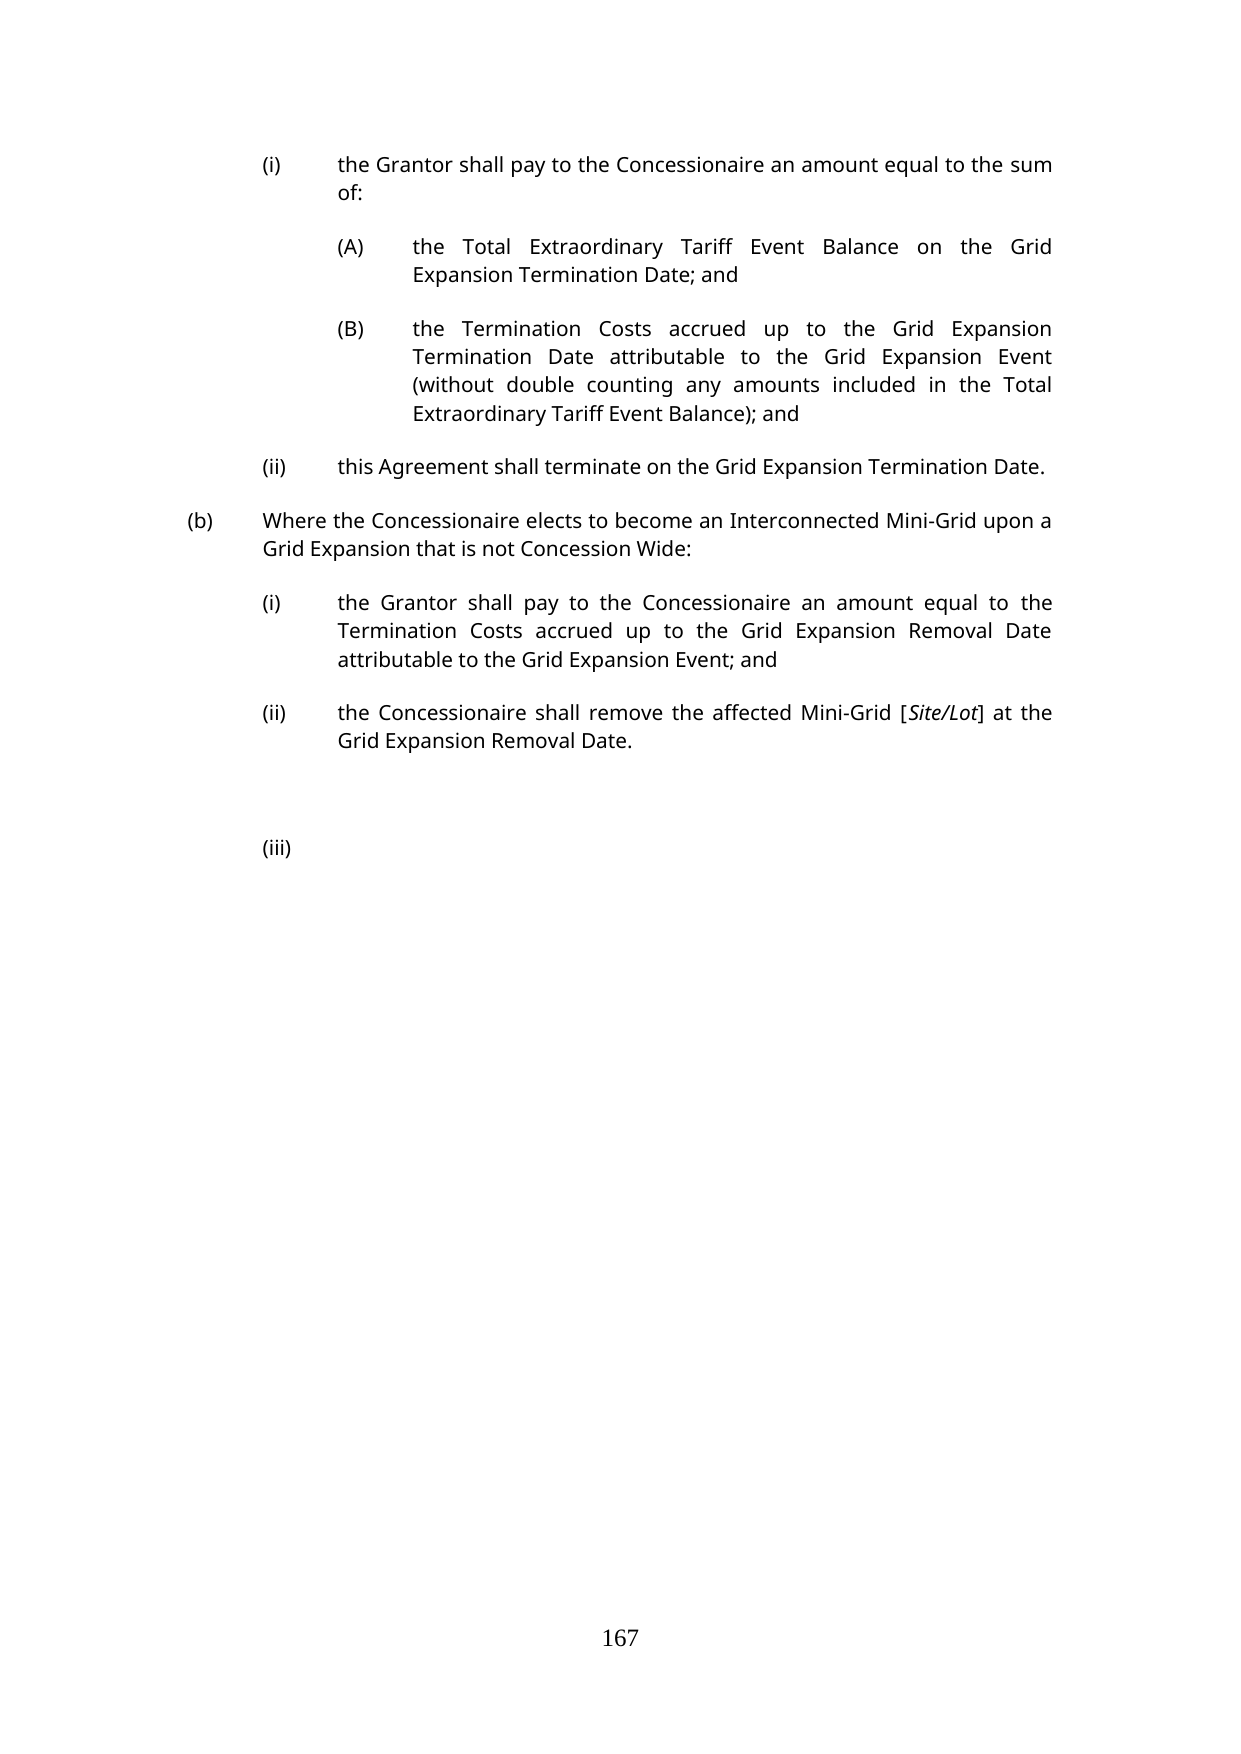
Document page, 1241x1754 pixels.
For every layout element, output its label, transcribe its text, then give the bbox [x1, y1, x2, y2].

list the Grantor shall pay to the Concessionaire an amount equal to the sum of: [262, 150, 1053, 207]
list the Grantor shall pay to the Concessionaire an amount equal to the Termination Costs accrued up to the Grid Expansion Removal Date attributable to the Grid Expansion Event; and [262, 588, 1053, 673]
list the Termination Costs accrued up to the Grid Expansion Termination Date attributable to the Grid Expansion Event (without double counting any amounts included in the Total Extraordinary Tariff Event Balance); and [337, 314, 1053, 427]
list this Agreement shall terminate on the Grid Expansion Termination Date. [262, 452, 1053, 481]
list the Concessionaire shall remove the affected Mini-Grid [Site/Lot] at the Grid Expansion Removal Date. [262, 698, 1053, 755]
list the Total Extraordinary Tariff Event Balance on the Grid Expansion Termination Date; and [337, 232, 1053, 289]
text Where the Concessionaire elects to become an Interconnected Mini-Grid upon a Grid Expansion that is not Concession Wide: [187, 506, 1053, 563]
